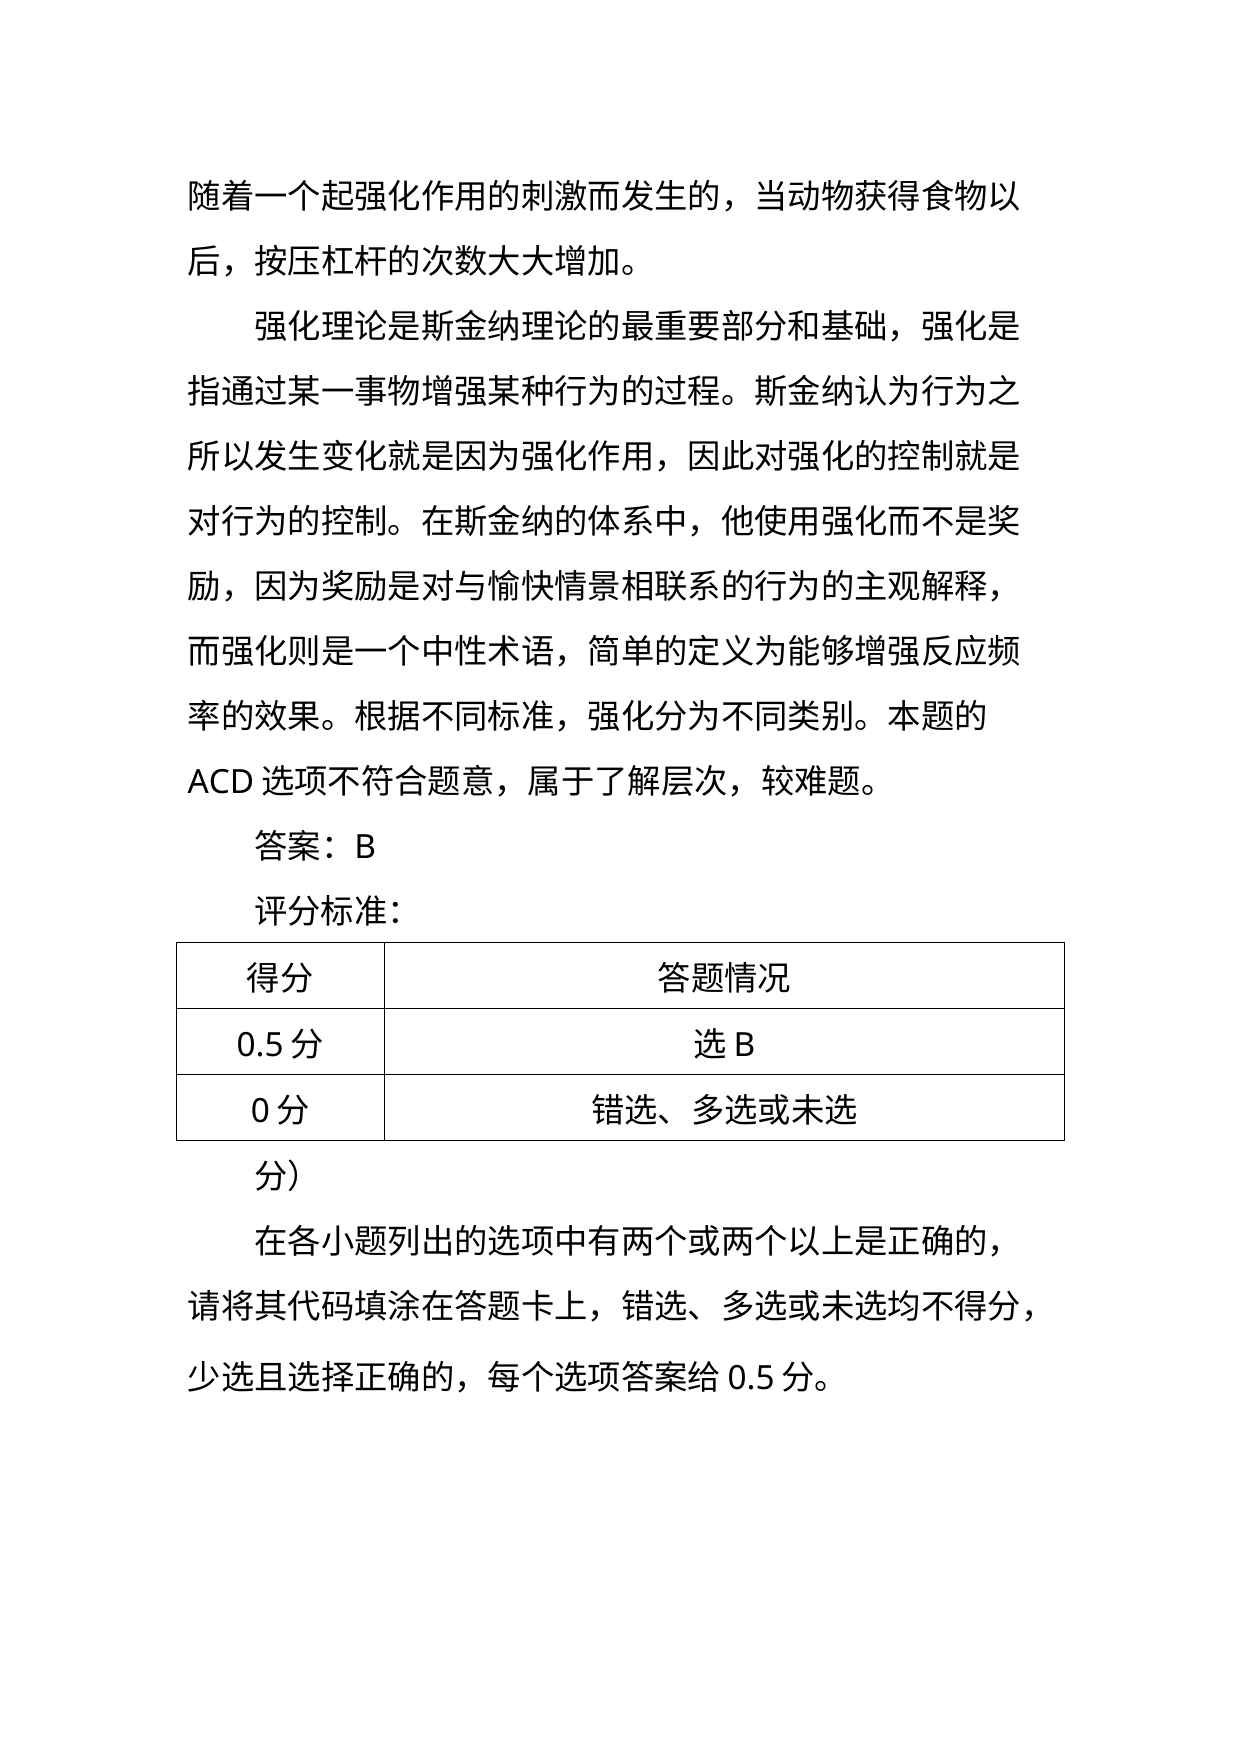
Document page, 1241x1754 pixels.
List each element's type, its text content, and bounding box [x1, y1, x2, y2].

table_cell 0分 [177, 1075, 384, 1140]
table_cell 0.5分 [177, 1009, 384, 1074]
text 强化理论是斯金纳理论的最重要部分和基础，强化是指通过某一事物增强某种行为的过程。斯金纳认为行为之所以发生变化就是因为强化作用，因此对强化的控制就是对行为的控制。在斯金纳的体系中，他使用强化而不是奖励，因为奖励是对与愉快情景相联系的行为的主观解释，而强化则是一个中性术语，简单的定义为能够增强反应频率的效果。根据不同标准，强化分为不同类别。本题的ACD选项不符合题意，属于了解层次，较难题。 [187, 292, 1053, 812]
text 答案：B [187, 812, 1053, 877]
text 分） [187, 1141, 1053, 1206]
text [187, 162, 1053, 292]
table_cell 错选、多选或未选 [385, 1075, 1064, 1140]
table_cell 选B [385, 1009, 1064, 1074]
table_header 答题情况 [385, 943, 1064, 1008]
text 在各小题列出的选项中有两个或两个以上是正确的，请将其代码填涂在答题卡上，错选、多选或未选均不得分，少选且选择正确的，每个选项答案给0.5分。 [187, 1206, 1053, 1401]
text 评分标准： [254, 877, 1053, 942]
table_header 得分 [177, 943, 384, 1008]
